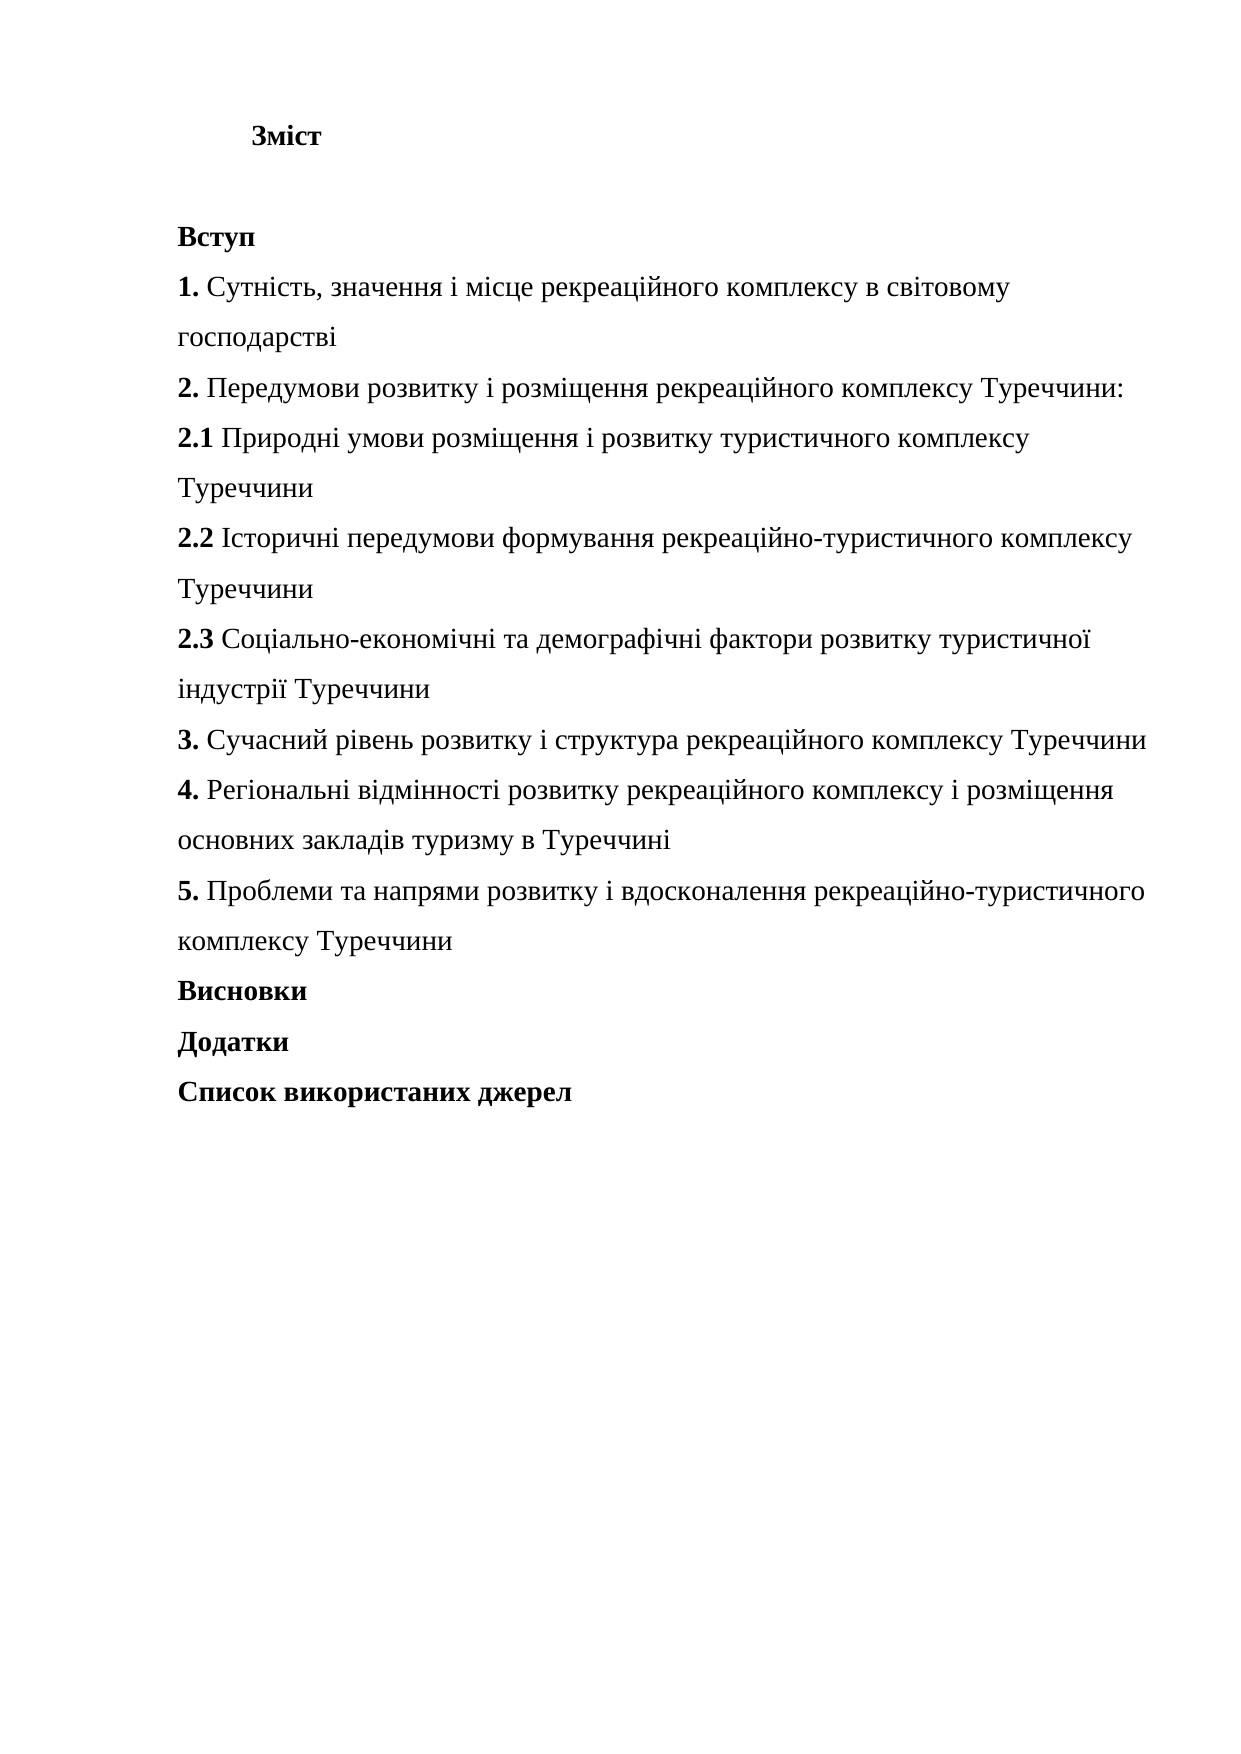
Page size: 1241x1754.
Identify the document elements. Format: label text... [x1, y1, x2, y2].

subtitle 1. Сутність, значення і місце рекреаційного комплексу в світовому господарстві [177, 269, 1152, 353]
subtitle 2.1 Природні умови розміщення і розвитку туристичного комплексу Туреччини [177, 420, 1152, 504]
subtitle Вступ [177, 219, 1152, 252]
text Додатки [177, 1024, 1152, 1057]
subtitle 4. Регіональні відмінності розвитку рекреаційного комплексу і розміщення основних закладів туризму в Туреччині [177, 772, 1152, 856]
subtitle Висновки [177, 973, 1152, 1007]
text Зміст [177, 118, 1152, 152]
subtitle Список використаних джерел [177, 1074, 1152, 1108]
subtitle 3. Сучасний рівень розвитку і структура рекреаційного комплексу Туреччини [177, 722, 1152, 755]
subtitle 2. Передумови розвитку і розміщення рекреаційного комплексу Туреччини: [177, 370, 1152, 403]
subtitle 2.3 Соціально-економічні та демографічні фактори розвитку туристичної індустрії Туреччини [177, 621, 1152, 705]
subtitle 2.2 Історичні передумови формування рекреаційно-туристичного комплексу Туреччини [177, 521, 1152, 604]
subtitle 5. Проблеми та напрями розвитку і вдосконалення рекреаційно-туристичного комплексу Туреччини [177, 873, 1152, 957]
